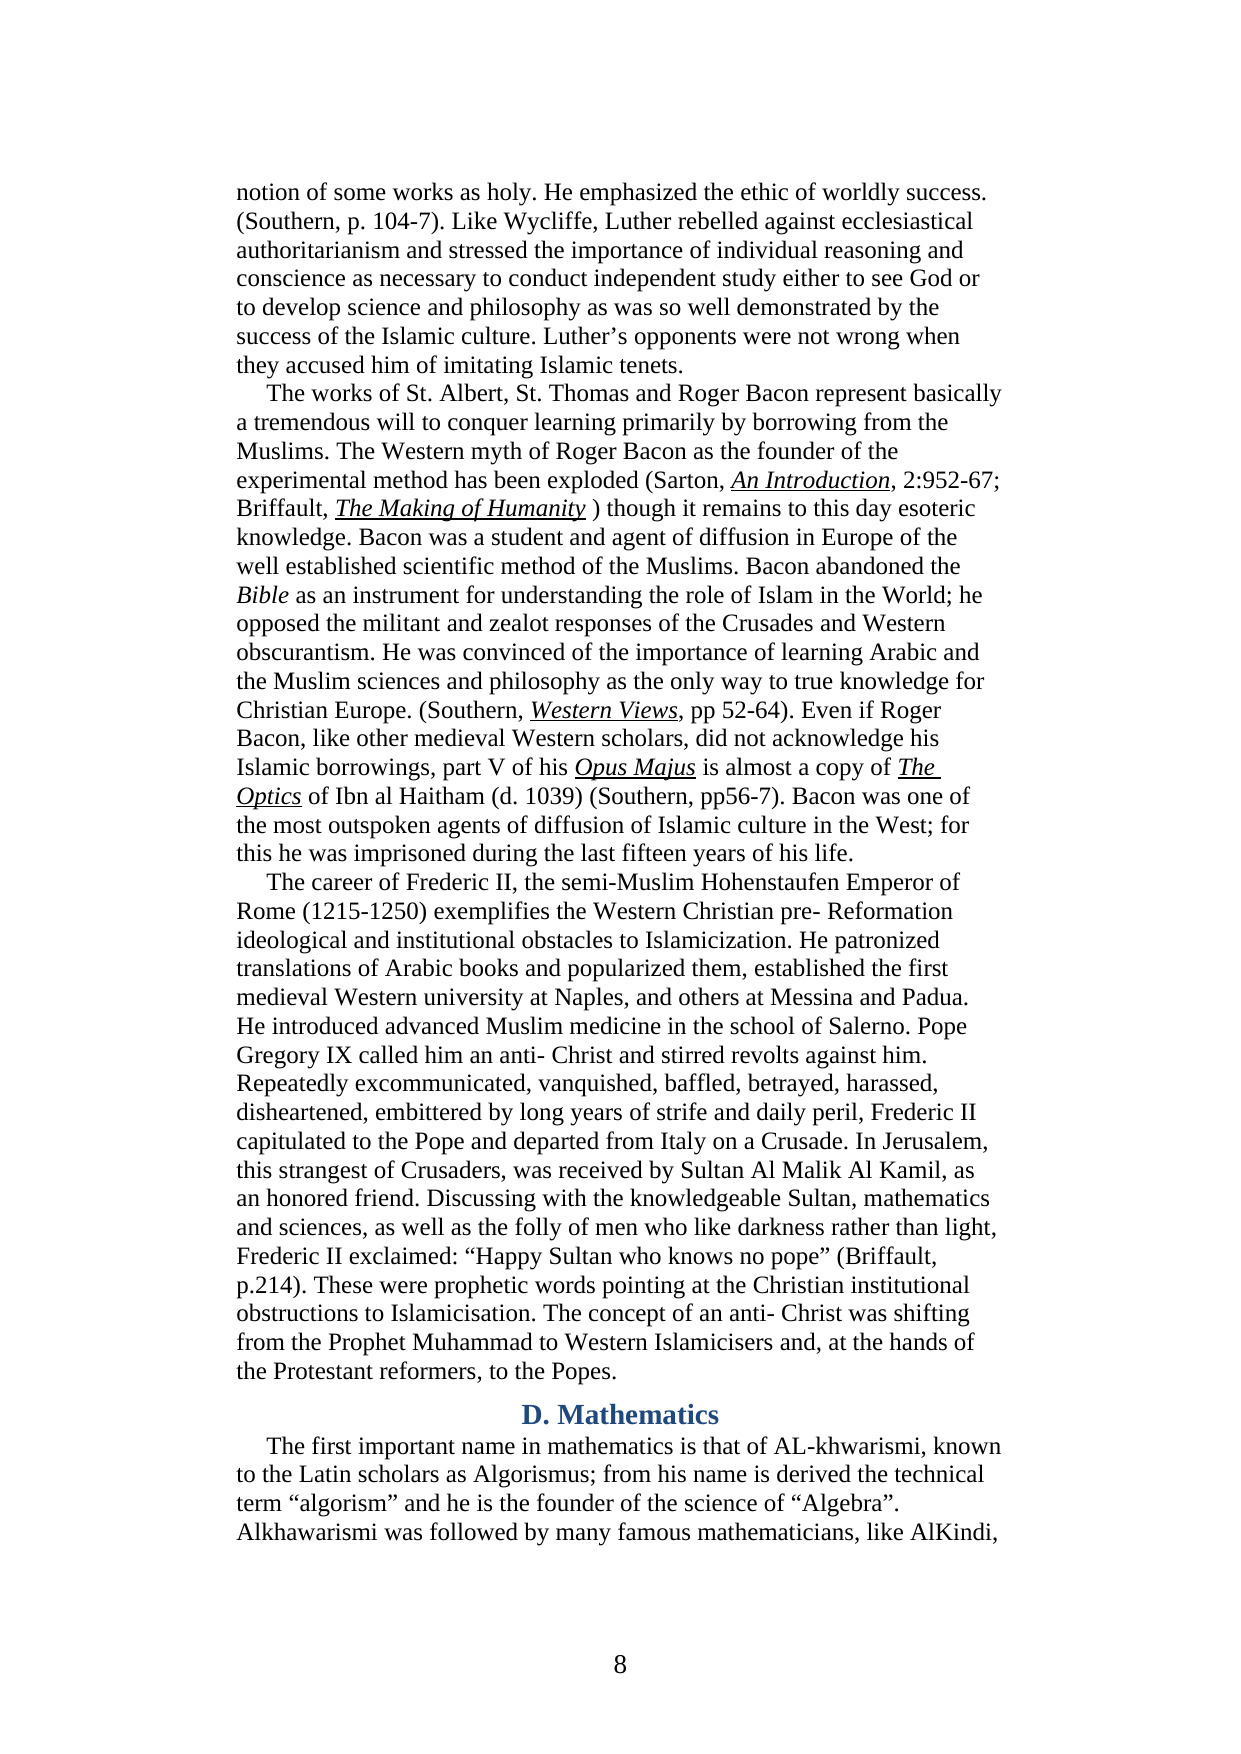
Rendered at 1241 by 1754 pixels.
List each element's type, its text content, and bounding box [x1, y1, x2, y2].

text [236, 177, 1004, 378]
subtitle D. Mathematics [236, 1397, 1004, 1431]
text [236, 1431, 1004, 1546]
text The career of Frederic II, the semi-Muslim Hohenstaufen Emperor of Rome (1215-1250) exemplifies the Western Christian pre- Reformation ideological and institutional obstacles to Islamicization. He patronized translations of Arabic books and popularized them, established the first medieval Western university at , and others at and . He introduced advanced Muslim medicine in the . Pope Gregory IX called him an anti- Christ and stirred revolts against him. Repeatedly excommunicated, vanquished, baffled, betrayed, harassed, disheartened, embittered by long years of strife and daily peril, Frederic II capitulated to the Pope and departed from on a Crusade. In , this strangest of Crusaders, was received by Sultan Al Malik Al Kamil, as an honored friend. Discussing with the knowledgeable Sultan, mathematics and sciences, as well as the folly of men who like darkness rather than light, Frederic II exclaimed: “Happy Sultan who knows no pope” (Briffault, p.214). These were prophetic words pointing at the Christian institutional obstructions to Islamicisation. The concept of an anti- Christ was shifting from the Prophet Muhammad to Western Islamicisers and, at the hands of the Protestant reformers, to the Popes. [236, 867, 1004, 1385]
text The works of , and Roger Bacon represent basically a tremendous will to conquer learning primarily by borrowing from the Muslims. The Western myth of Roger Bacon as the founder of the experimental method has been exploded (Sarton, An Introduction, 2:952-67; Briffault, The Making of Humanity ) though it remains to this day esoteric knowledge. Bacon was a student and agent of diffusion in of the well established scientific method of the Muslims. Bacon abandoned the Bible as an instrument for understanding the role of Islam in the World; he opposed the militant and zealot responses of the Crusades and Western obscurantism. He was convinced of the importance of learning Arabic and the Muslim sciences and philosophy as the only way to true knowledge for Christian Europe. (Southern, Western Views, pp 52-64). Even if Roger Bacon, like other medieval Western scholars, did not acknowledge his Islamic borrowings, part V of his Opus Majus is almost a copy of The Optics of Ibn al Haitham (d. 1039) (Southern, pp56-7). Bacon was one of the most outspoken agents of diffusion of Islamic culture in the West; for this he was imprisoned during the last fifteen years of his life. [236, 378, 1004, 867]
